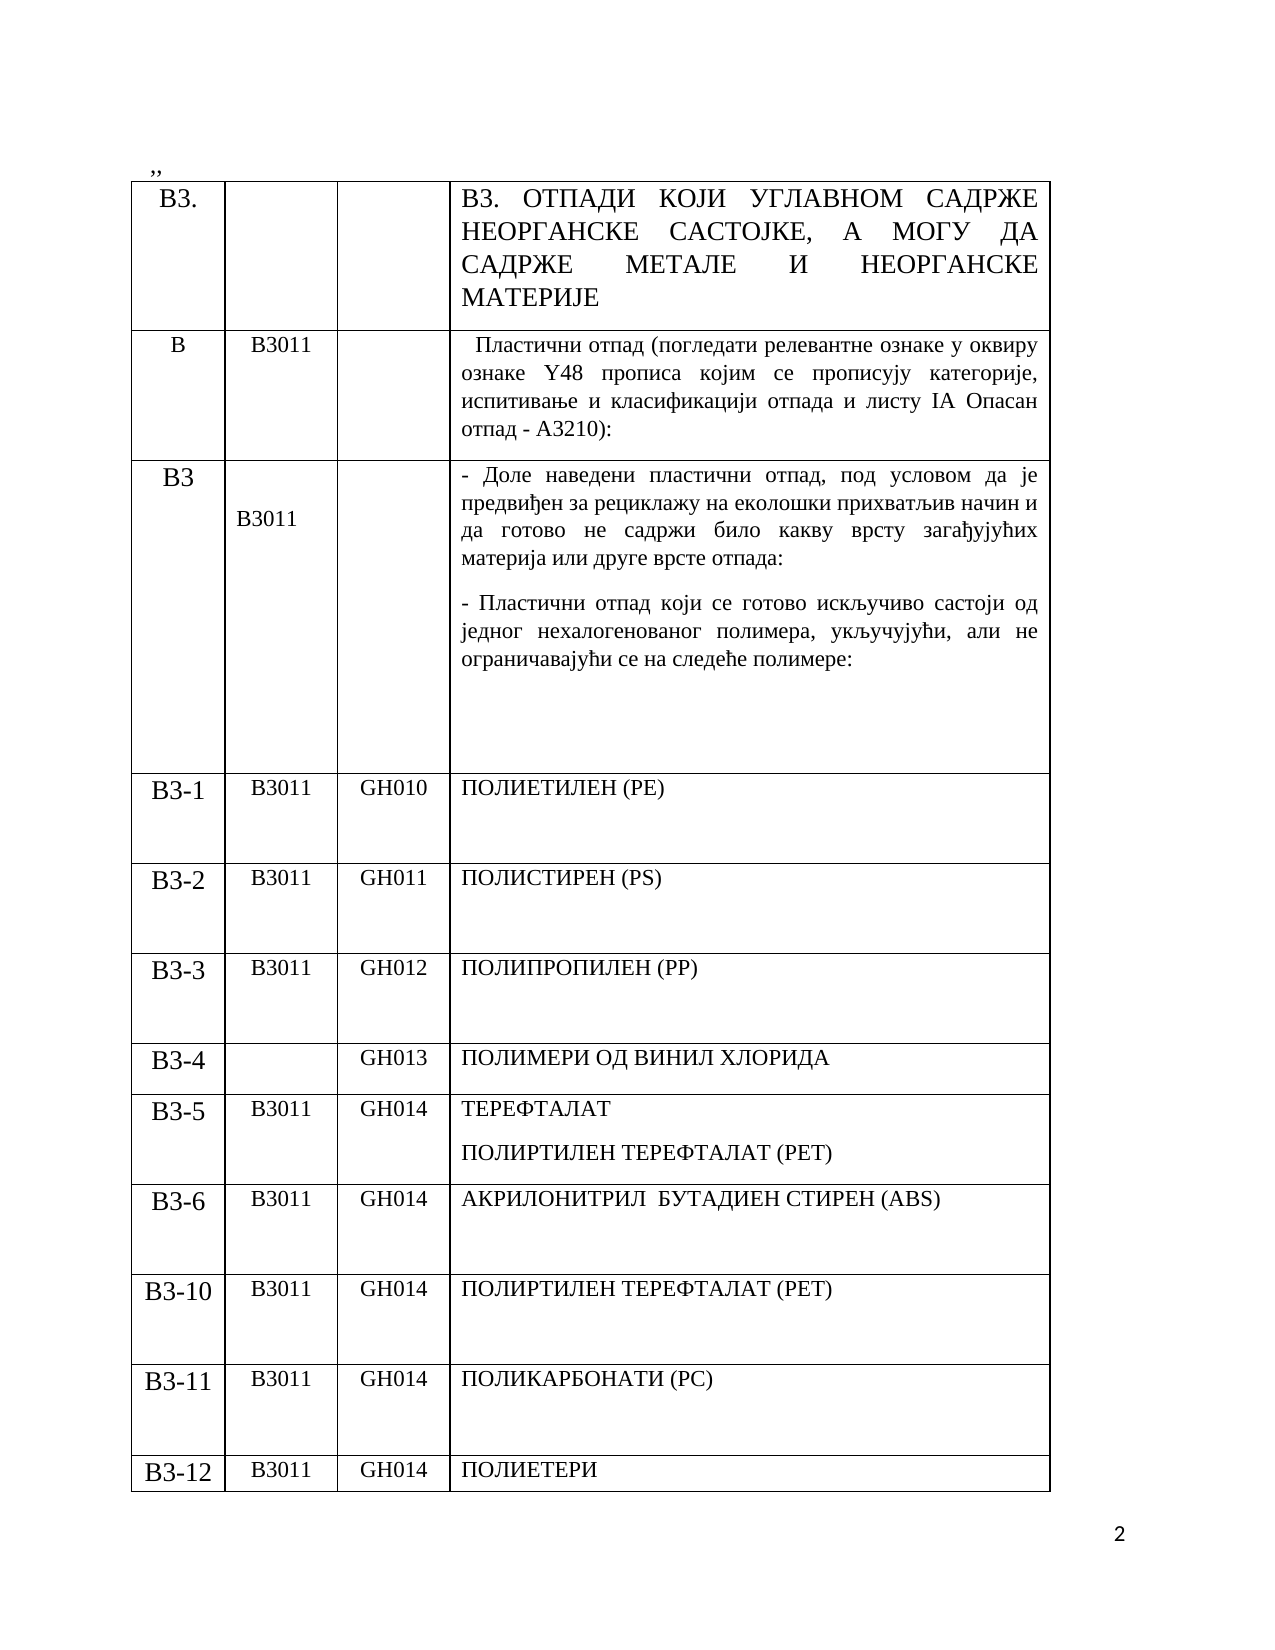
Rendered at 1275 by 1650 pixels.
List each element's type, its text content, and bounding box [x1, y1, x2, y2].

table_cell GH014 [338, 1365, 449, 1454]
table_header B3. [132, 182, 224, 330]
table_cell ПОЛИПРОПИЛЕН (PP) [451, 954, 1049, 1043]
table_cell GH014 [338, 1456, 449, 1491]
table_cell GH012 [338, 954, 449, 1043]
table_cell [226, 1044, 337, 1094]
table_cell [338, 331, 449, 459]
table_cell B3-4 [132, 1044, 224, 1094]
table_header B3. ОТПАДИ КОЈИ УГЛАВНОМ САДРЖЕ НЕОРГАНСКЕ САСТОЈКЕ, А МОГУ ДА САДРЖЕ МЕТАЛЕ И НЕОРГАНСКЕ МАТЕРИЈЕ [451, 182, 1049, 330]
table_cell ПОЛИСТИРЕН (PS) [451, 864, 1049, 953]
table_cell ПОЛИЕТЕРИ [451, 1456, 1049, 1491]
table_cell B3011 [226, 1456, 337, 1491]
table_cell B3011 [226, 461, 337, 773]
table_cell B3011 [226, 774, 337, 863]
table_cell B3011 [226, 1185, 337, 1274]
text ,, [150, 150, 1125, 179]
table_cell ПОЛИРТИЛЕН ТЕРЕФТАЛАТ (PET) [451, 1275, 1049, 1364]
table_cell B3-2 [132, 864, 224, 953]
table_cell GH014 [338, 1185, 449, 1274]
table_cell В [132, 331, 224, 459]
table_cell ТЕРЕФТАЛАТ ПОЛИРТИЛЕН ТЕРЕФТАЛАТ (РЕТ) [451, 1095, 1049, 1184]
table_cell GH010 [338, 774, 449, 863]
table_cell GH013 [338, 1044, 449, 1094]
table_cell B3011 [226, 1365, 337, 1454]
table_cell - Доле наведени пластични отпад, под условом да је предвиђен за рециклажу на еколошки прихватљив начин и да готово не садржи било какву врсту загађујућих материја или друге врсте отпада: - Пластични отпад који се готово искључиво састоји од једног нехалогенованог полимера, укључујући, али не ограничавајући се на следеће полимере: [451, 461, 1049, 773]
table_cell B3011 [226, 331, 337, 459]
table_cell B3-5 [132, 1095, 224, 1184]
table_cell B3-12 [132, 1456, 224, 1491]
table_cell B3 [132, 461, 224, 773]
table_cell B3-6 [132, 1185, 224, 1274]
table_cell B3011 [226, 954, 337, 1043]
table_cell B3-10 [132, 1275, 224, 1364]
table_cell ПОЛИЕТИЛЕН (PE) [451, 774, 1049, 863]
table_cell ПОЛИКАРБОНАТИ (РС) [451, 1365, 1049, 1454]
table_cell B3011 [226, 1095, 337, 1184]
table_cell B3011 [226, 864, 337, 953]
table_cell B3011 [226, 1275, 337, 1364]
table_header [226, 182, 337, 330]
table_cell [338, 461, 449, 773]
table_cell ПОЛИМЕРИ ОД ВИНИЛ ХЛОРИДА [451, 1044, 1049, 1094]
table_cell B3-1 [132, 774, 224, 863]
table_cell B3-11 [132, 1365, 224, 1454]
table_cell B3-3 [132, 954, 224, 1043]
table_cell АКРИЛОНИТРИЛ БУТАДИЕН СТИРЕН (ABS) [451, 1185, 1049, 1274]
table_cell Пластични отпад (погледати релевантне ознаке у оквиру ознаке Y48 прописа којим се прописују категорије, испитивање и класификацији отпада и листу IA Опасан отпад - A3210): [451, 331, 1049, 459]
table_cell GH014 [338, 1275, 449, 1364]
table_header [338, 182, 449, 330]
table_cell GH014 [338, 1095, 449, 1184]
table_cell GH011 [338, 864, 449, 953]
